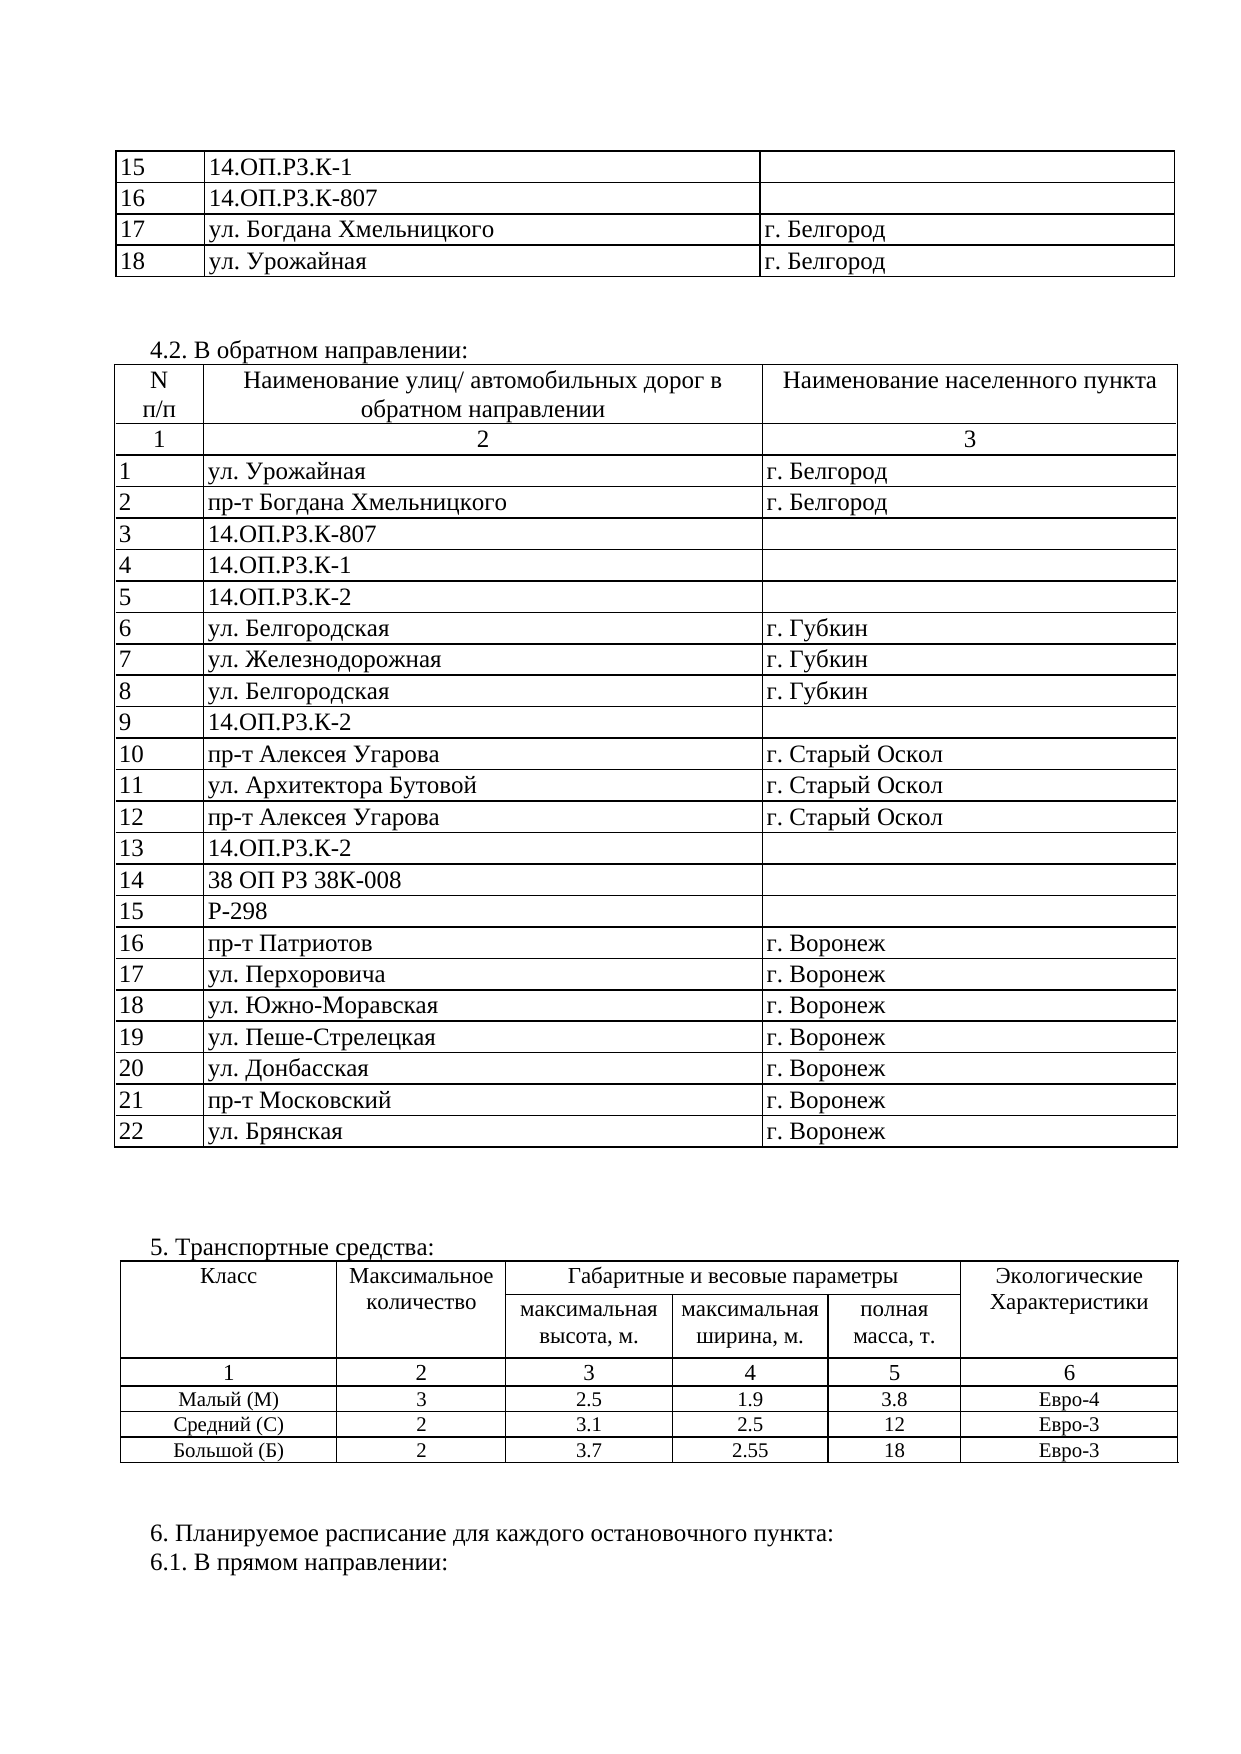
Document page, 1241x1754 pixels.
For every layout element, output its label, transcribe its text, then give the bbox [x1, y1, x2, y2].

table_cell г. Губкин [763, 674, 1177, 706]
table_cell 3.8 [829, 1387, 960, 1411]
table_cell ул. Белгородская [204, 613, 762, 643]
table_cell 14.ОП.Р3.К-2 [204, 707, 762, 737]
table_cell 1 [115, 424, 203, 454]
table_cell г. Воронеж [763, 1115, 1177, 1146]
table_cell ул. Железнодорожная [204, 645, 762, 674]
table_cell 10 [115, 738, 203, 769]
table_cell Евро-3 [961, 1412, 1177, 1436]
table_cell [763, 706, 1177, 737]
text 5. Транспортные средства: [150, 1232, 1090, 1260]
table_cell [761, 152, 1174, 181]
table_cell 15 [117, 152, 204, 181]
table_cell г. Воронеж [763, 989, 1177, 1020]
table_cell 2.55 [673, 1438, 827, 1462]
table_cell Евро-4 [961, 1387, 1177, 1411]
table_cell ул. Донбасская [204, 1053, 762, 1083]
table_cell 3 [763, 423, 1177, 454]
table_cell 3.7 [506, 1438, 672, 1462]
table_cell 14.ОП.РЗ.К-2 [204, 582, 762, 611]
table_header Наименование населенного пункта [763, 365, 1177, 423]
table_cell г. Воронеж [763, 1052, 1177, 1083]
table_cell 38 ОП РЗ 38К-008 [204, 865, 762, 894]
table_cell 4 [673, 1359, 827, 1385]
table_cell 14.ОП.РЗ.К-807 [205, 183, 759, 213]
table_cell 2.5 [673, 1412, 827, 1436]
table_cell г. Губкин [763, 643, 1177, 674]
table_cell г. Белгород [763, 486, 1177, 517]
table_cell ул. Урожайная [205, 246, 759, 276]
table_cell 14.ОП.РЗ.К-1 [205, 152, 759, 181]
table_cell 3 [115, 518, 203, 548]
table_cell г. Белгород [761, 215, 1174, 244]
text 6. Планируемое расписание для каждого остановочного пункта: [150, 1518, 1090, 1547]
table_cell г. Старый Оскол [763, 800, 1177, 832]
table_cell 3 [506, 1359, 672, 1385]
table_cell г. Старый Оскол [763, 737, 1177, 769]
table_cell 9 [115, 707, 203, 737]
table_cell г. Белгород [763, 454, 1177, 486]
table_cell 18 [829, 1438, 960, 1462]
table_cell 16 [117, 183, 204, 213]
table_cell 21 [115, 1084, 203, 1115]
table_cell 2 [337, 1359, 505, 1385]
table_header N п/п [115, 365, 203, 423]
table_cell ул. Пеше-Стрелецкая [204, 1022, 762, 1052]
table_cell 2 [204, 424, 762, 454]
table_cell пр-т Алексея Угарова [204, 739, 762, 769]
table_cell [763, 832, 1177, 863]
table_cell 18 [117, 246, 204, 276]
table_cell пр-т Алексея Угарова [204, 802, 762, 832]
table_cell Р-298 [204, 896, 762, 926]
table_header Экологические Характеристики [961, 1262, 1177, 1357]
table_cell 18 [115, 990, 203, 1020]
table_cell 16 [115, 927, 203, 957]
table_cell ул. Брянская [204, 1116, 762, 1146]
table_cell 15 [115, 896, 203, 926]
table_cell Евро-3 [961, 1438, 1177, 1462]
table_cell 11 [115, 770, 203, 800]
table_cell Большой (Б) [121, 1438, 336, 1462]
table_cell пр-т Патриотов [204, 928, 762, 957]
table_cell ул. Архитектора Бутовой [204, 770, 762, 800]
table_cell 2 [337, 1438, 505, 1462]
table_header Максимальное количество [337, 1262, 505, 1357]
table_cell 2 [337, 1412, 505, 1436]
table_cell 2.5 [506, 1387, 672, 1411]
table_cell [763, 517, 1177, 548]
table_cell 6 [961, 1359, 1177, 1385]
table_cell 3.1 [506, 1412, 672, 1436]
table_cell 1 [115, 455, 203, 486]
table_cell Средний (С) [121, 1412, 336, 1436]
table_cell 12 [829, 1412, 960, 1436]
table_cell 1.9 [673, 1387, 827, 1411]
table_cell 17 [115, 959, 203, 989]
table_cell пр-т Богдана Хмельницкого [204, 487, 762, 517]
table_cell 6 [115, 613, 203, 643]
table_cell [761, 183, 1174, 213]
table_cell 19 [115, 1021, 203, 1052]
table_cell 14 [115, 864, 203, 894]
table_cell 22 [115, 1116, 203, 1146]
table_cell 5 [829, 1359, 960, 1385]
table_cell ул. Богдана Хмельницкого [205, 215, 759, 244]
table_cell г. Воронеж [763, 1020, 1177, 1052]
table_cell г. Старый Оскол [763, 769, 1177, 800]
table_cell [763, 863, 1177, 894]
table_cell 5 [115, 581, 203, 611]
table_cell 12 [115, 801, 203, 832]
table_header Класс [121, 1262, 336, 1357]
table_header Габаритные и весовые параметры [506, 1262, 960, 1294]
table_cell 13 [115, 833, 203, 863]
table_cell 1 [121, 1359, 336, 1385]
table_cell максимальная высота, м. [506, 1295, 672, 1357]
table_cell 17 [117, 215, 204, 244]
table_cell [763, 895, 1177, 926]
table_cell 4 [115, 550, 203, 580]
table_cell полная масса, т. [829, 1295, 960, 1357]
table_cell [763, 549, 1177, 580]
table_cell максимальная ширина, м. [673, 1295, 827, 1357]
table_cell 2 [115, 487, 203, 517]
table_cell ул. Перхоровича [204, 959, 762, 989]
table_cell [763, 580, 1177, 611]
table_cell г. Воронеж [763, 1083, 1177, 1115]
table_cell ул. Южно-Моравская [204, 991, 762, 1020]
table_cell г. Губкин [763, 611, 1177, 643]
table_cell 14.ОП.РЗ.К-1 [204, 550, 762, 580]
table_cell г. Воронеж [763, 926, 1177, 957]
table_cell г. Воронеж [763, 958, 1177, 989]
table_cell 3 [337, 1387, 505, 1411]
table_cell пр-т Московский [204, 1085, 762, 1115]
table_cell 20 [115, 1053, 203, 1083]
table_cell 14.ОП.Р3.К-2 [204, 833, 762, 863]
table_cell 7 [115, 644, 203, 674]
table_cell ул. Белгородская [204, 676, 762, 706]
text 4.2. В обратном направлении: [150, 335, 1090, 364]
text 6.1. В прямом направлении: [150, 1547, 1090, 1576]
table_cell Малый (М) [121, 1387, 336, 1411]
table_cell 8 [115, 675, 203, 706]
table_header Наименование улиц/ автомобильных дорог в обратном направлении [204, 365, 762, 423]
table_cell г. Белгород [761, 246, 1174, 276]
table_cell 14.ОП.РЗ.К-807 [204, 519, 762, 548]
table_cell ул. Урожайная [204, 456, 762, 486]
